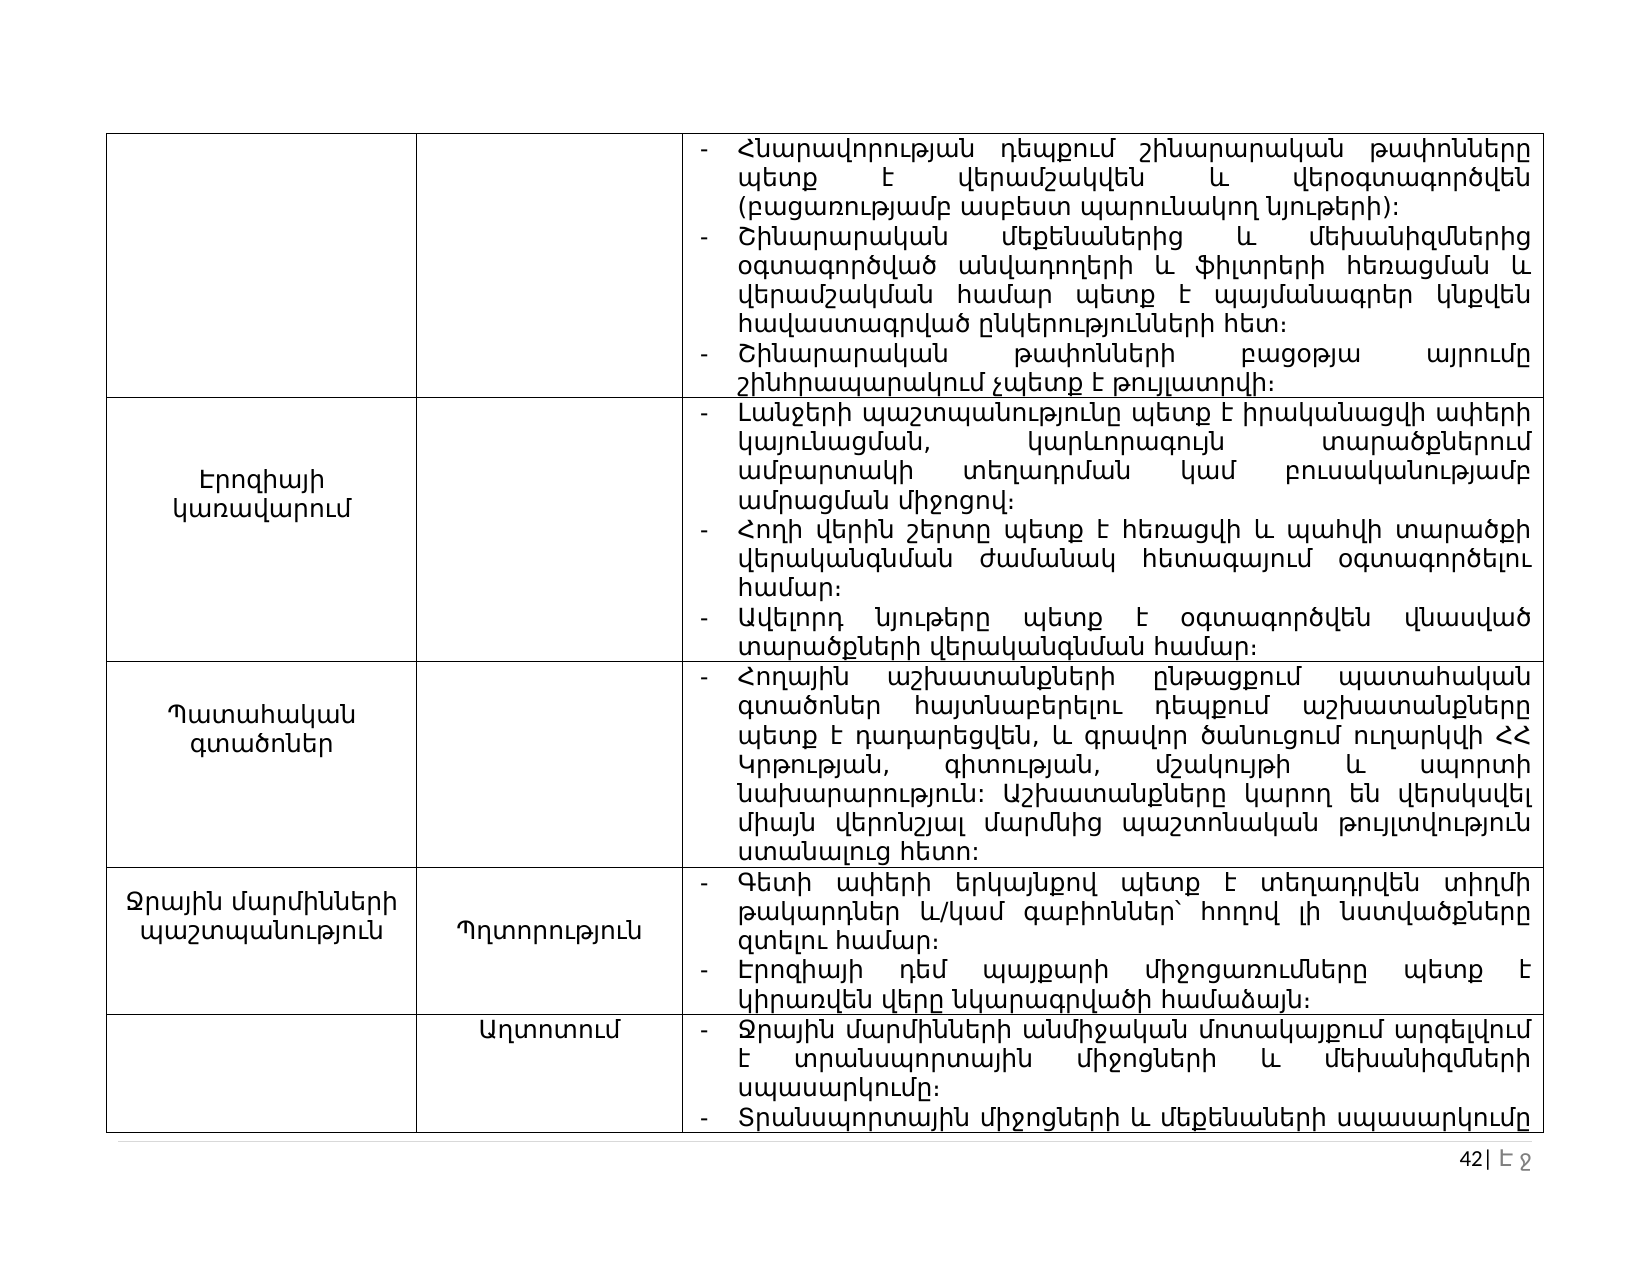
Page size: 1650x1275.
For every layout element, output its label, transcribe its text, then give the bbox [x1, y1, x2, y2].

table_cell Պատահական գտածոներ [107, 662, 416, 867]
table_cell Հողային աշխատանքների ընթացքում պատահական գտածոներ հայտնաբերելու դեպքում աշխատանքները պետք է դադարեցվեն, և գրավոր ծանուցում ուղարկվի ՀՀ Կրթության, գիտության, մշակույթի և սպորտի նախարարություն: Աշխատանքները կարող են վերսկսվել միայն վերոնշյալ մարմնից պաշտոնական թույլտվություն ստանալուց հետո: [683, 662, 1543, 867]
table_cell Էրոզիայի կառավարում [107, 398, 416, 661]
table_cell [417, 398, 682, 661]
table_cell Լանջերի պաշտպանությունը պետք է իրականացվի ափերի կայունացման, կարևորագույն տարածքներում ամբարտակի տեղադրման կամ բուսականությամբ ամրացման միջոցով։ Հողի վերին շերտը պետք է հեռացվի և պահվի տարածքի վերականգնման ժամանակ հետագայում օգտագործելու համար։ Ավելորդ նյութերը պետք է օգտագործվեն վնասված տարածքների վերականգնման համար։ [683, 398, 1543, 661]
table_cell [107, 134, 416, 397]
table_cell Աղտոտում [417, 1015, 682, 1132]
table_cell Ջրային մարմինների պաշտպանություն [107, 868, 416, 1014]
table_cell Պղտորություն [417, 868, 682, 1014]
table_cell [417, 662, 682, 867]
table_cell Գետի ափերի երկայնքով պետք է տեղադրվեն տիղմի թակարդներ և/կամ գաբիոններ՝ հողով լի նստվածքները զտելու համար։ Էրոզիայի դեմ պայքարի միջոցառումները պետք է կիրառվեն վերը նկարագրվածի համաձայն։ [683, 868, 1543, 1014]
table_cell [107, 1015, 416, 1132]
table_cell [417, 134, 682, 397]
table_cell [683, 1015, 1543, 1132]
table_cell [683, 134, 1543, 397]
